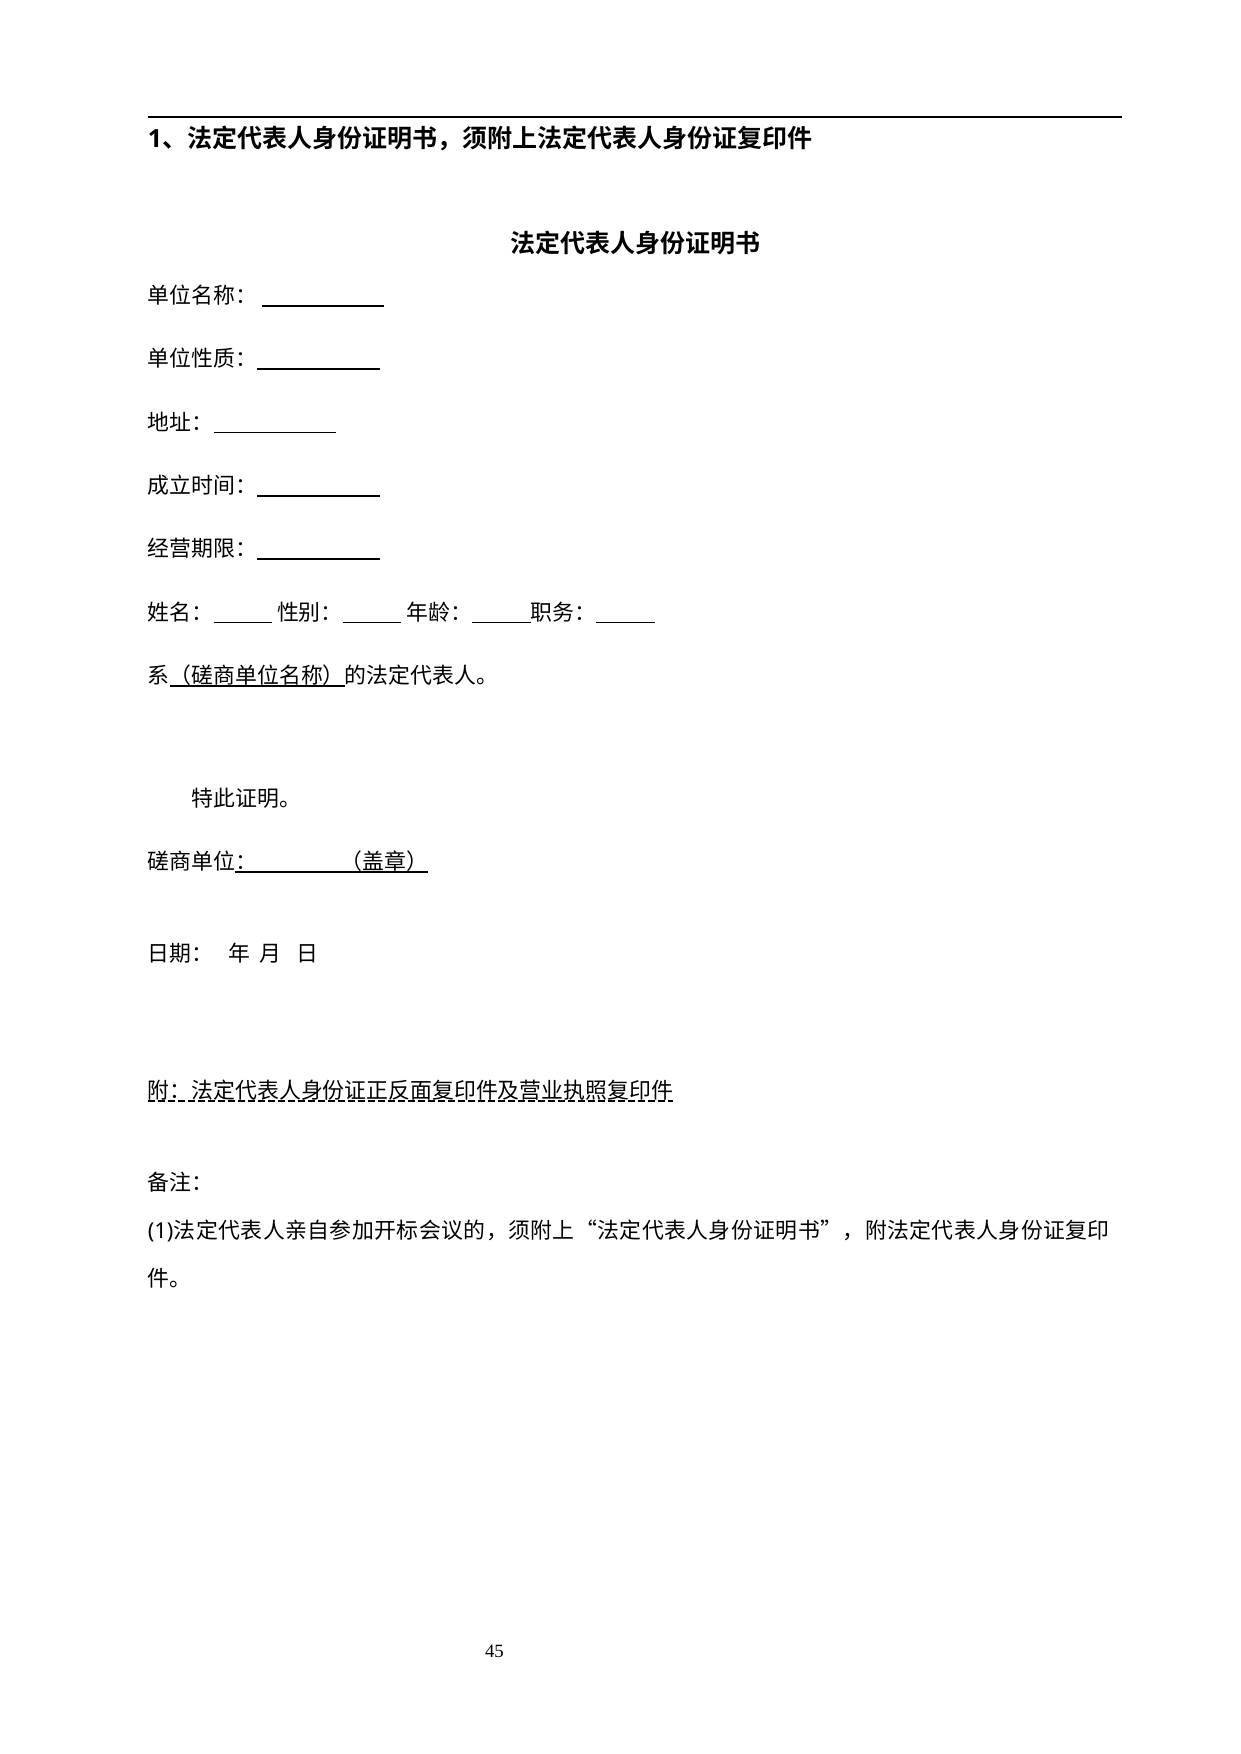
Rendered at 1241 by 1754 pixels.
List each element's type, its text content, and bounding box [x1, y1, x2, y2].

text 备注： [148, 1165, 1112, 1197]
text 法定代表人身份证明书 [148, 223, 1122, 260]
text 附：法定代表人身份证正反面复印件及营业执照复印件 [148, 1073, 1122, 1105]
text 单位名称： [148, 278, 1122, 309]
text 地址： [148, 404, 1122, 436]
text 单位性质： [148, 341, 1122, 373]
text 成立时间： [148, 468, 1122, 499]
text 1、法定代表人身份证明书，须附上法定代表人身份证复印件 [148, 118, 1122, 154]
text 日期： 年 月 日 [148, 936, 1122, 968]
text 特此证明。 [148, 781, 1122, 812]
text 姓名： 性别： 年龄： 职务： [148, 594, 1122, 626]
text 系（磋商单位名称）的法定代表人。 [148, 658, 1122, 689]
text (1)法定代表人亲自参加开标会议的，须附上“法定代表人身份证明书”，附法定代表人身份证复印件。 [148, 1213, 1112, 1292]
text 磋商单位： （盖章） [148, 844, 1122, 876]
text 经营期限： [148, 531, 1122, 563]
